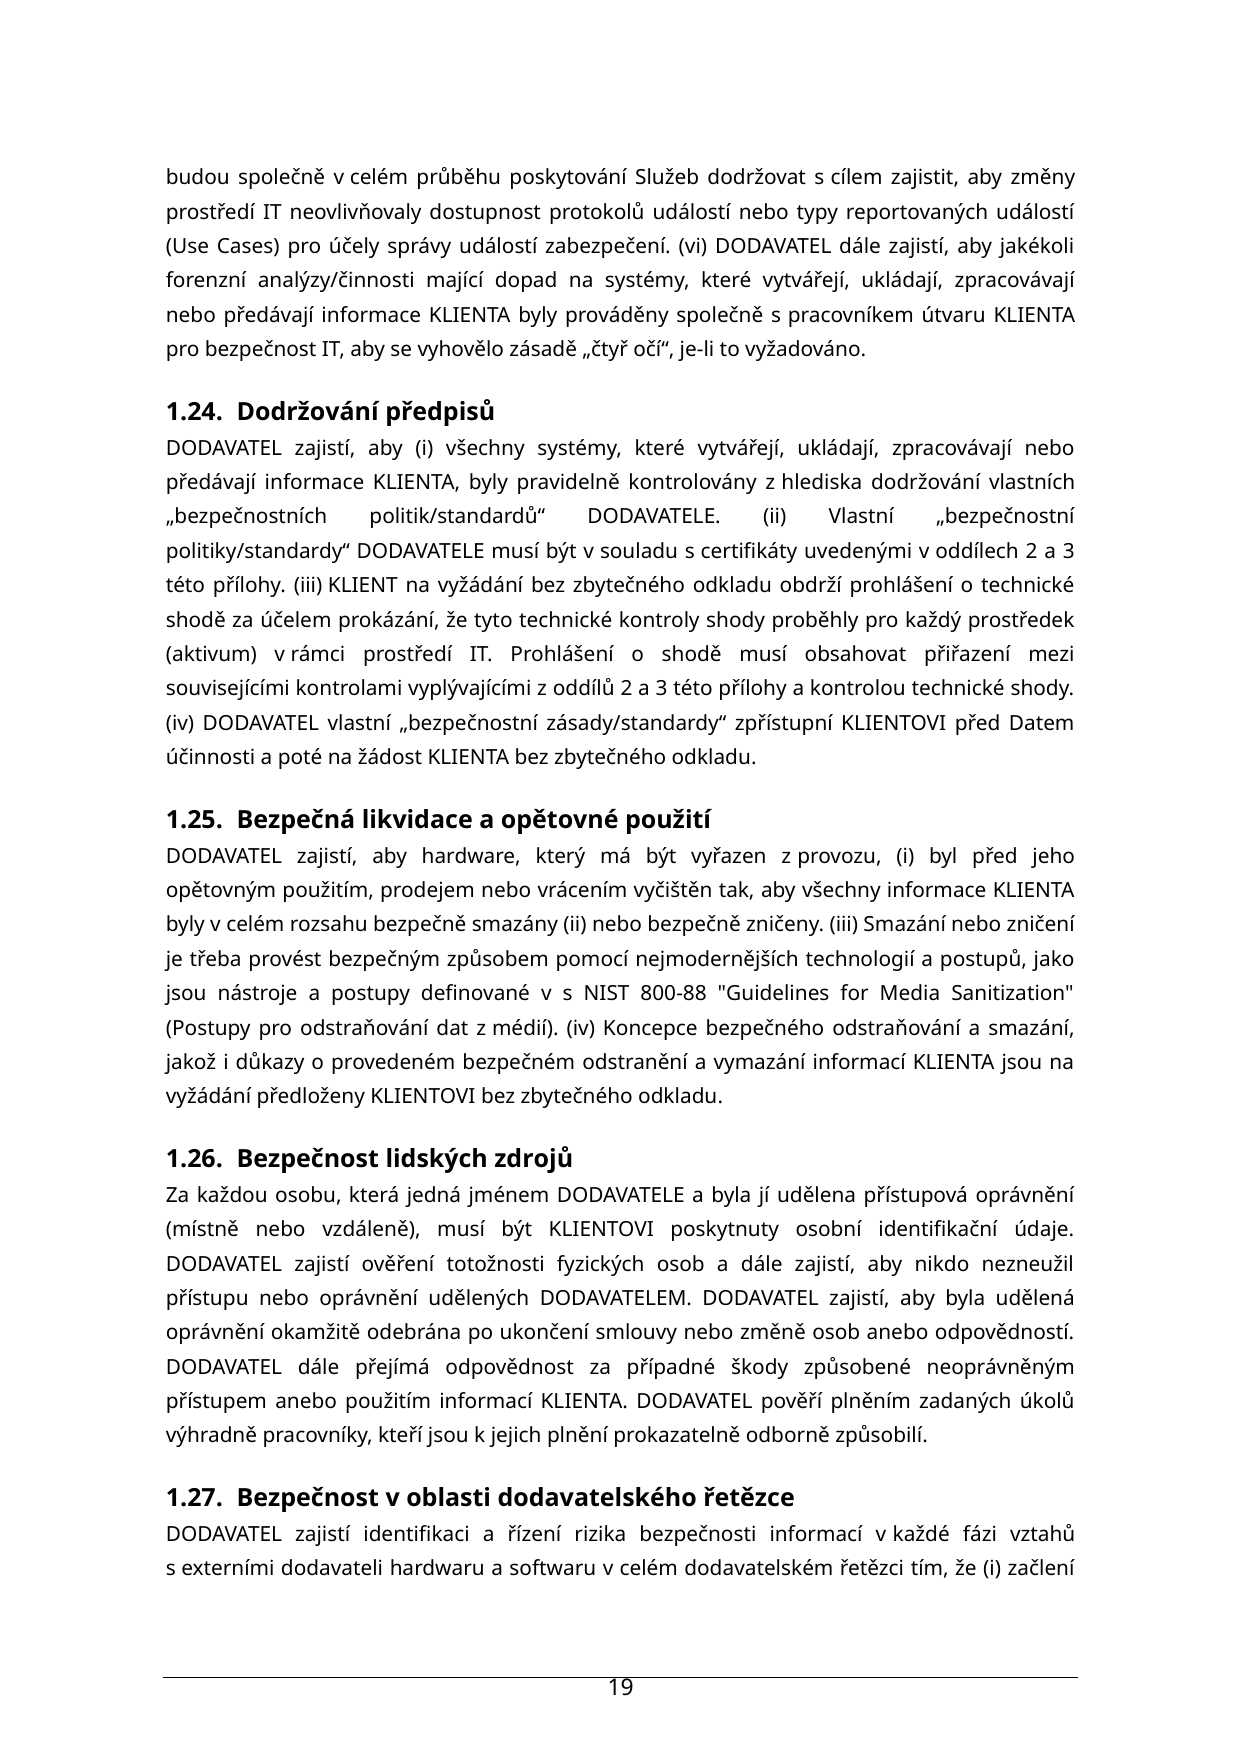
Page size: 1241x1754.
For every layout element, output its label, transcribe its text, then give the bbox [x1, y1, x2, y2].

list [166, 162, 1075, 363]
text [166, 1519, 1075, 1582]
list DODAVATEL zajistí, aby hardware, který má být vyřazen z provozu, (i) byl před jeho opětovným použitím, prodejem nebo vrácením vyčištěn tak, aby všechny informace KLIENTA byly v celém rozsahu bezpečně smazány (ii) nebo bezpečně zničeny. (iii) Smazání nebo zničení je třeba provést bezpečným způsobem pomocí nejmodernějších technologií a postupů, jako jsou nástroje a postupy definované v s NIST 800-88 "Guidelines for Media Sanitization" (Postupy pro odstraňování dat z médií). (iv) Koncepce bezpečného odstraňování a smazání, jakož i důkazy o provedeném bezpečném odstranění a vymazání informací KLIENTA jsou na vyžádání předloženy KLIENTOVI bez zbytečného odkladu. [166, 841, 1075, 1110]
subtitle Bezpečnost v oblasti dodavatelského řetězce [166, 1480, 1075, 1514]
subtitle Bezpečná likvidace a opětovné použití [166, 802, 1075, 836]
subtitle Bezpečnost lidských zdrojů [166, 1141, 1075, 1175]
list DODAVATEL zajistí, aby (i) všechny systémy, které vytvářejí, ukládají, zpracovávají nebo předávají informace KLIENTA, byly pravidelně kontrolovány z hlediska dodržování vlastních „bezpečnostních politik/standardů“ DODAVATELE. (ii) Vlastní „bezpečnostní politiky/standardy“ DODAVATELE musí být v souladu s certifikáty uvedenými v oddílech 2 a 3 této přílohy. (iii) KLIENT na vyžádání bez zbytečného odkladu obdrží prohlášení o technické shodě za účelem prokázání, že tyto technické kontroly shody proběhly pro každý prostředek (aktivum) v rámci prostředí IT. Prohlášení o shodě musí obsahovat přiřazení mezi souvisejícími kontrolami vyplývajícími z oddílů 2 a 3 této přílohy a kontrolou technické shody. (iv) DODAVATEL vlastní „bezpečnostní zásady/standardy“ zpřístupní KLIENTOVI před Datem účinnosti a poté na žádost KLIENTA bez zbytečného odkladu. [166, 433, 1075, 771]
subtitle Dodržování předpisů [166, 394, 1075, 428]
list Za každou osobu, která jedná jménem DODAVATELE a byla jí udělena přístupová oprávnění (místně nebo vzdáleně), musí být KLIENTOVI poskytnuty osobní identifikační údaje. DODAVATEL zajistí ověření totožnosti fyzických osob a dále zajistí, aby nikdo nezneužil přístupu nebo oprávnění udělených DODAVATELEM. DODAVATEL zajistí, aby byla udělená oprávnění okamžitě odebrána po ukončení smlouvy nebo změně osob anebo odpovědností. DODAVATEL dále přejímá odpovědnost za případné škody způsobené neoprávněným přístupem anebo použitím informací KLIENTA. DODAVATEL pověří plněním zadaných úkolů výhradně pracovníky, kteří jsou k jejich plnění prokazatelně odborně způsobilí. [166, 1180, 1075, 1449]
